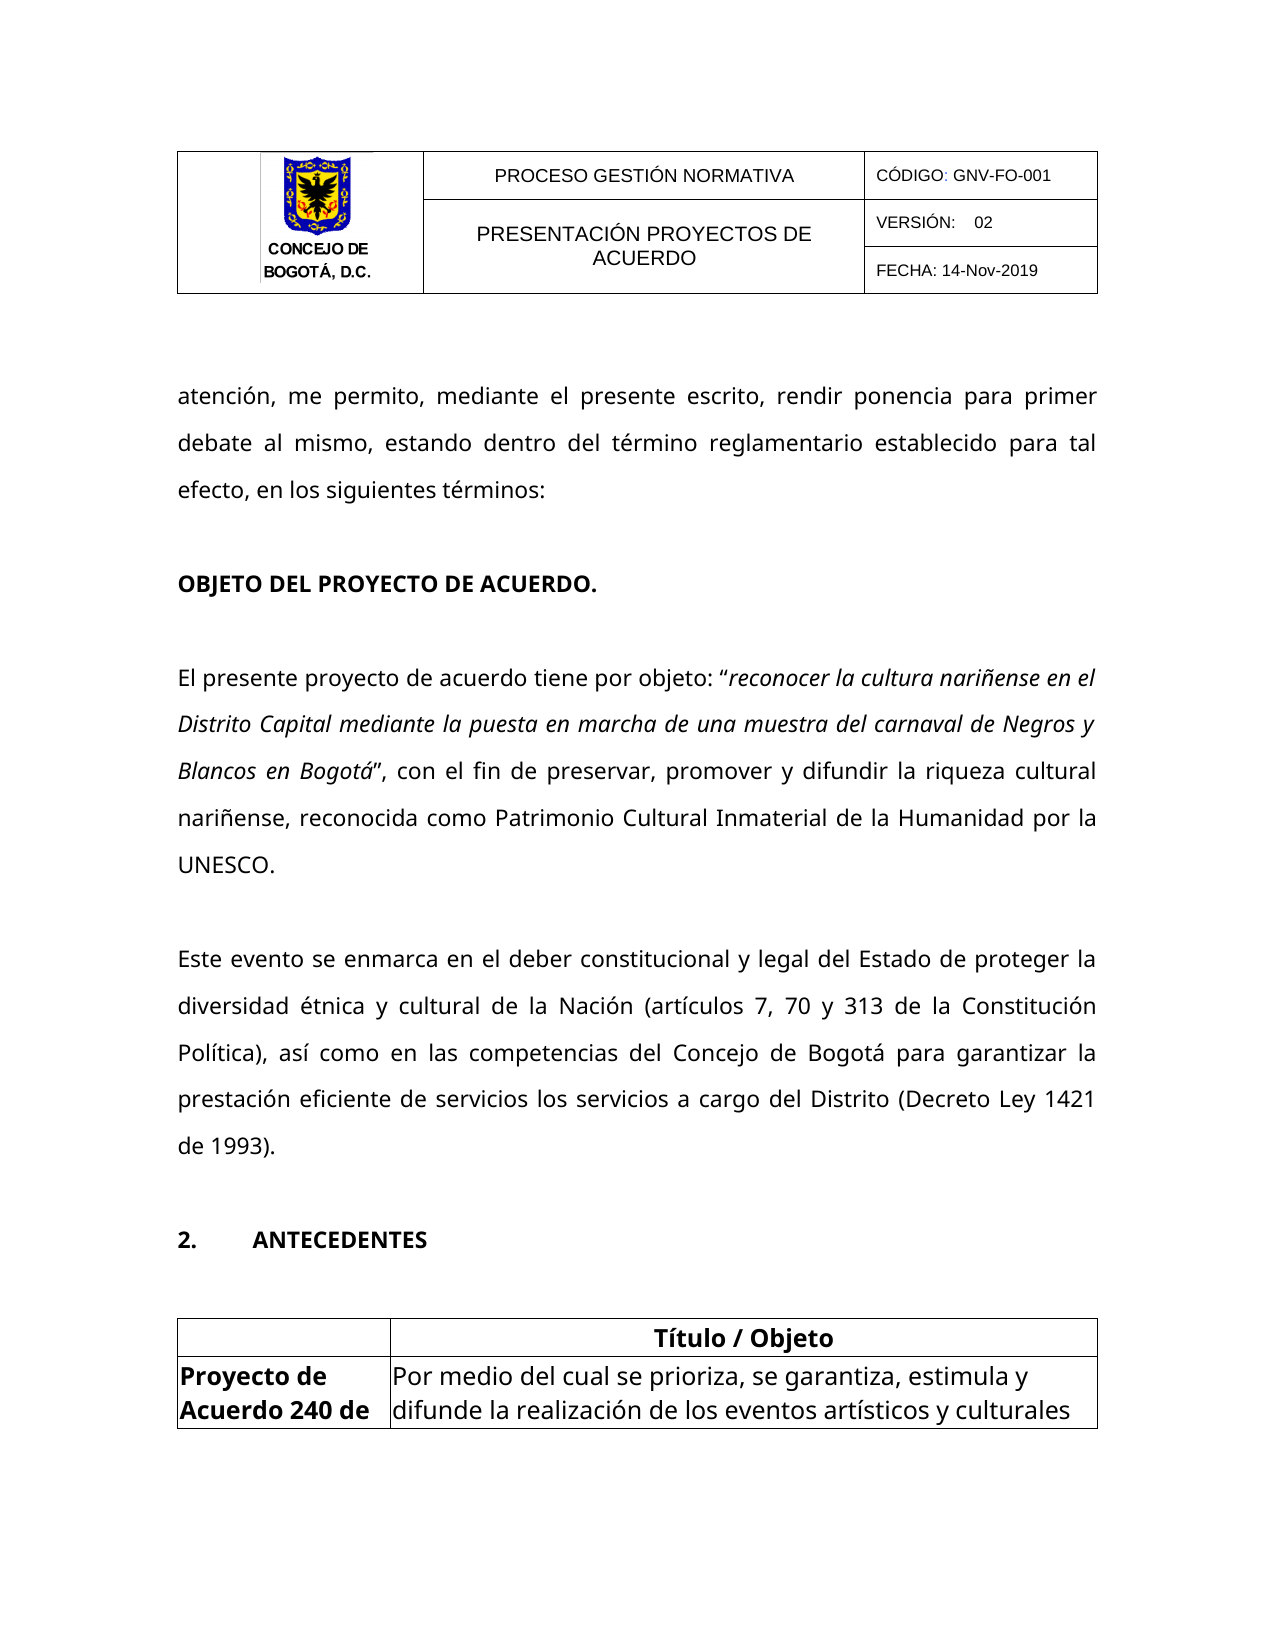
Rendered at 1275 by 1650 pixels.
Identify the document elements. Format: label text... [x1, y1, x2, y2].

text 2. ANTECEDENTES [177, 1224, 1098, 1255]
text Este evento se enmarca en el deber constitucional y legal del Estado de proteger la diversidad étnica y cultural de la Nación (artículos 7, 70 y 313 de la Constitución Política), así como en las competencias del Concejo de Bogotá para garantizar la prestación eficiente de servicios los servicios a cargo del Distrito (Decreto Ley 1421 de 1993). [177, 943, 1098, 1162]
table_header [178, 1319, 390, 1356]
table_header Título / Objeto [391, 1319, 1097, 1356]
picture [259, 152, 374, 283]
text OBJETO DEL PROYECTO DE ACUERDO. [177, 568, 1098, 599]
table_cell Proyecto de Acuerdo 240 de 2023 [178, 1357, 390, 1428]
text El presente proyecto de acuerdo tiene por objeto: “reconocer la cultura nariñense en el Distrito Capital mediante la puesta en marcha de una muestra del carnaval de Negros y Blancos en Bogotá”, con el fin de preservar, promover y difundir la riqueza cultural nariñense, reconocida como Patrimonio Cultural Inmaterial de la Humanidad por la UNESCO. [177, 662, 1098, 880]
